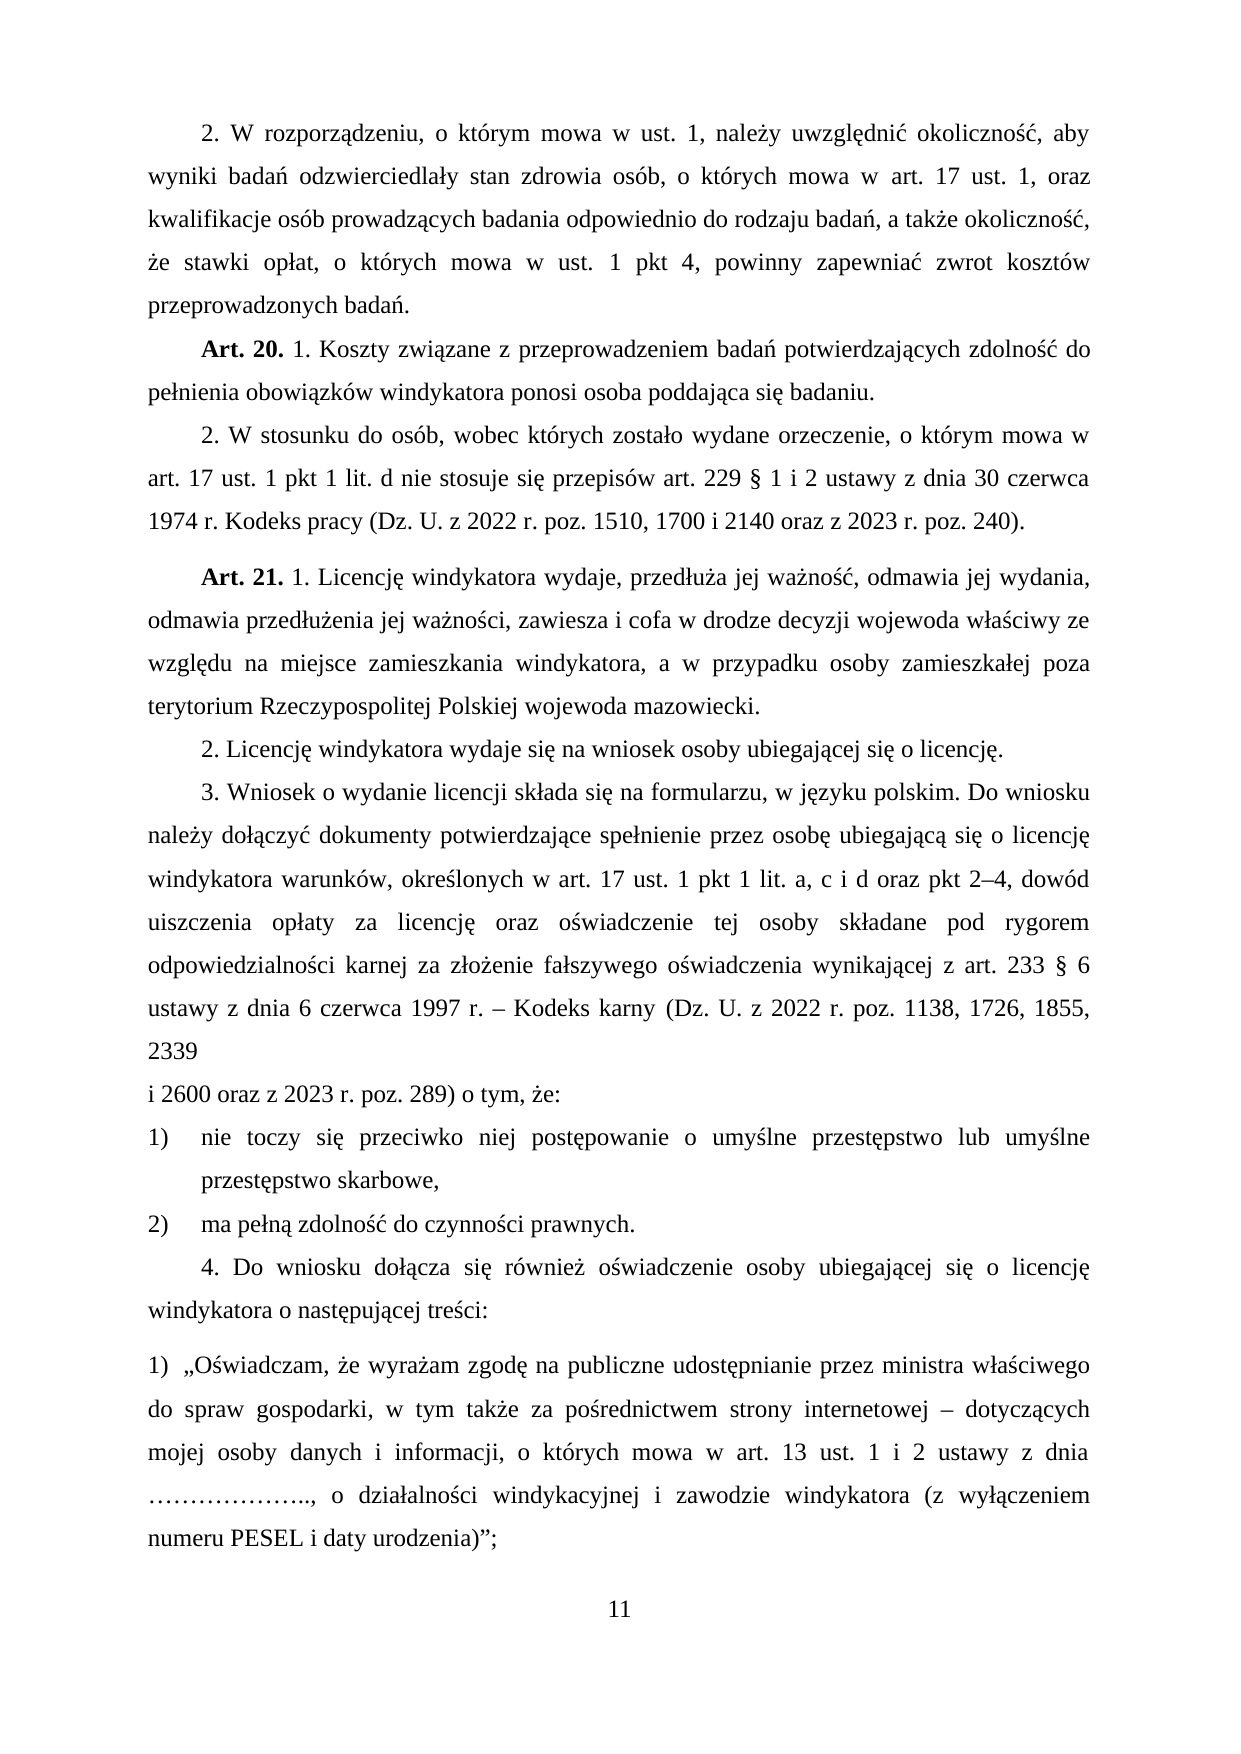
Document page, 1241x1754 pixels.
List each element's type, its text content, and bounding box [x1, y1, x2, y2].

text Art. 20. 1. Koszty związane z przeprowadzeniem badań potwierdzających zdolność do pełnienia obowiązków windykatora ponosi osoba poddająca się badaniu. [148, 334, 1091, 406]
text 1) „Oświadczam, że wyrażam zgodę na publiczne udostępnianie przez ministra właściwego do spraw gospodarki, w tym także za pośrednictwem strony internetowej – dotyczących mojej osoby danych i informacji, o których mowa w art. 13 ust. 1 i 2 ustawy z dnia ……………….., o działalności windykacyjnej i zawodzie windykatora (z wyłączeniem numeru PESEL i daty urodzenia)”; [148, 1351, 1091, 1552]
text 4. Do wniosku dołącza się również oświadczenie osoby ubiegającej się o licencję windykatora o następującej treści: [148, 1252, 1091, 1324]
text 2. W rozporządzeniu, o którym mowa w ust. 1, należy uwzględnić okoliczność, aby wyniki badań odzwierciedlały stan zdrowia osób, o których mowa w art. 17 ust. 1, oraz kwalifikacje osób prowadzących badania odpowiednio do rodzaju badań, a także okoliczność, że stawki opłat, o których mowa w ust. 1 pkt 4, powinny zapewniać zwrot kosztów przeprowadzonych badań. [148, 118, 1091, 319]
text 2) ma pełną zdolność do czynności prawnych. [148, 1209, 1091, 1237]
text 2. Licencję windykatora wydaje się na wniosek osoby ubiegającej się o licencję. [148, 734, 1091, 763]
text 3. Wniosek o wydanie licencji składa się na formularzu, w języku polskim. Do wniosku należy dołączyć dokumenty potwierdzające spełnienie przez osobę ubiegającą się o licencję windykatora warunków, określonych w art. 17 ust. 1 pkt 1 lit. a, c i d oraz pkt 2–4, dowód uiszczenia opłaty za licencję oraz oświadczenie tej osoby składane pod rygorem odpowiedzialności karnej za złożenie fałszywego oświadczenia wynikającej z art. 233 § 6 ustawy z dnia 6 czerwca 1997 r. – Kodeks karny (Dz. U. z 2022 r. poz. 1138, 1726, 1855, 2339 i 2600 oraz z 2023 r. poz. 289) o tym, że: [148, 777, 1091, 1108]
text 1) nie toczy się przeciwko niej postępowanie o umyślne przestępstwo lub umyślne przestępstwo skarbowe, [148, 1122, 1091, 1194]
text Art. 21. 1. Licencję windykatora wydaje, przedłuża jej ważność, odmawia jej wydania, odmawia przedłużenia jej ważności, zawiesza i cofa w drodze decyzji wojewoda właściwy ze względu na miejsce zamieszkania windykatora, a w przypadku osoby zamieszkałej poza terytorium Rzeczypospolitej Polskiej wojewoda mazowiecki. [148, 562, 1091, 720]
text 2. W stosunku do osób, wobec których zostało wydane orzeczenie, o którym mowa w art. 17 ust. 1 pkt 1 lit. d nie stosuje się przepisów art. 229 § 1 i 2 ustawy z dnia 30 czerwca 1974 r. Kodeks pracy (Dz. U. z 2022 r. poz. 1510, 1700 i 2140 oraz z 2023 r. poz. 240). [148, 420, 1091, 535]
